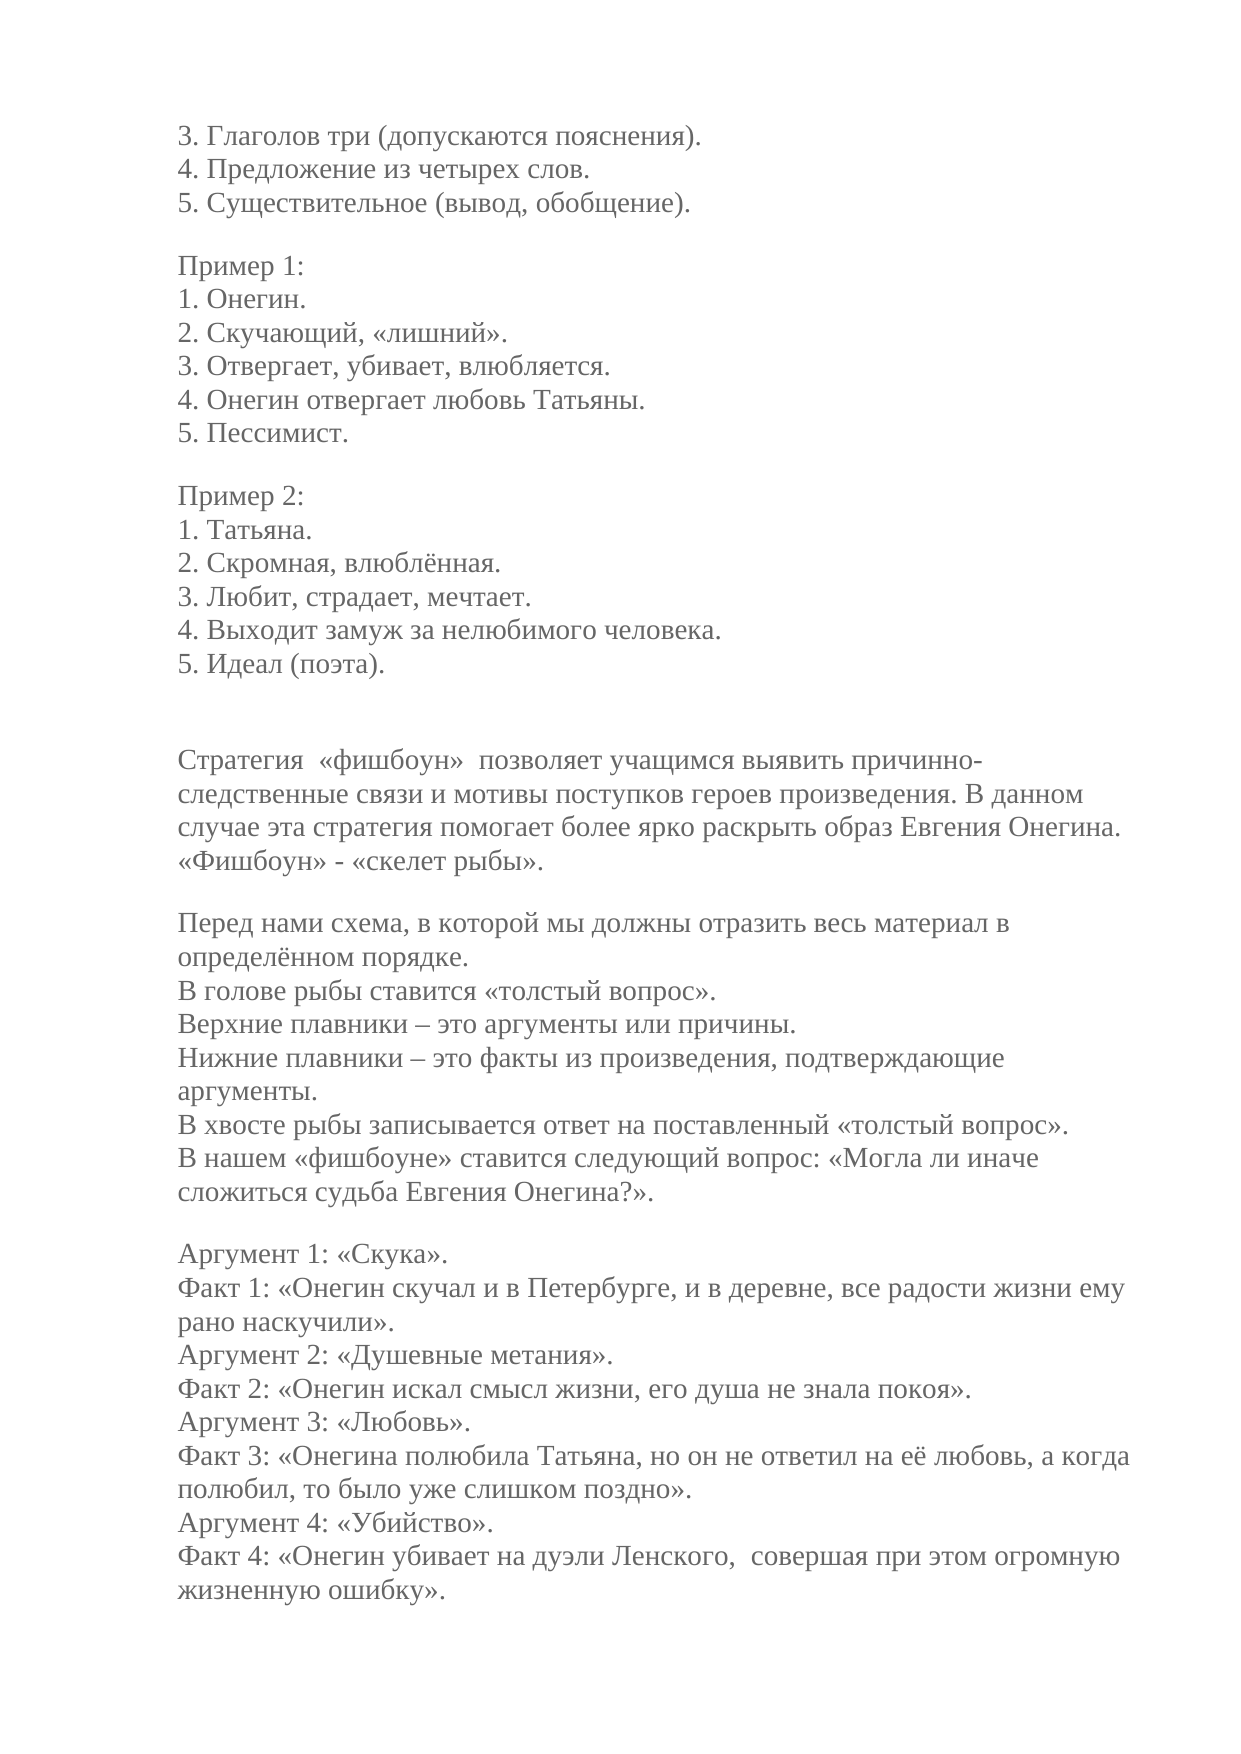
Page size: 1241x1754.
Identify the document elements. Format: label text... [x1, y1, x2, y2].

text Пример 1: 1. Онегин. 2. Скучающий, «лишний». 3. Отвергает, убивает, влюбляется. 4. Онегин отвергает любовь Татьяны. 5. Пессимист. [177, 248, 1152, 449]
text Стратегия «фишбоун» позволяет учащимся выявить причинно-следственные связи и мотивы поступков героев произведения. В данном случае эта стратегия помогает более ярко раскрыть образ Евгения Онегина. «Фишбоун» - «скелет рыбы». [177, 742, 1152, 876]
text Перед нами схема, в которой мы должны отразить весь материал в определённом порядке. В голове рыбы ставится «толстый вопрос». Верхние плавники – это аргументы или причины. Нижние плавники – это факты из произведения, подтверждающие аргументы. В хвосте рыбы записывается ответ на поставленный «толстый вопрос». В нашем «фишбоуне» ставится следующий вопрос: «Могла ли иначе сложиться судьба Евгения Онегина?». [177, 906, 1152, 1207]
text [177, 1237, 1152, 1606]
text Пример 2: 1. Татьяна. 2. Скромная, влюблённая. 3. Любит, страдает, мечтает. 4. Выходит замуж за нелюбимого человека. 5. Идеал (поэта). [177, 478, 1152, 713]
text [177, 118, 1152, 219]
